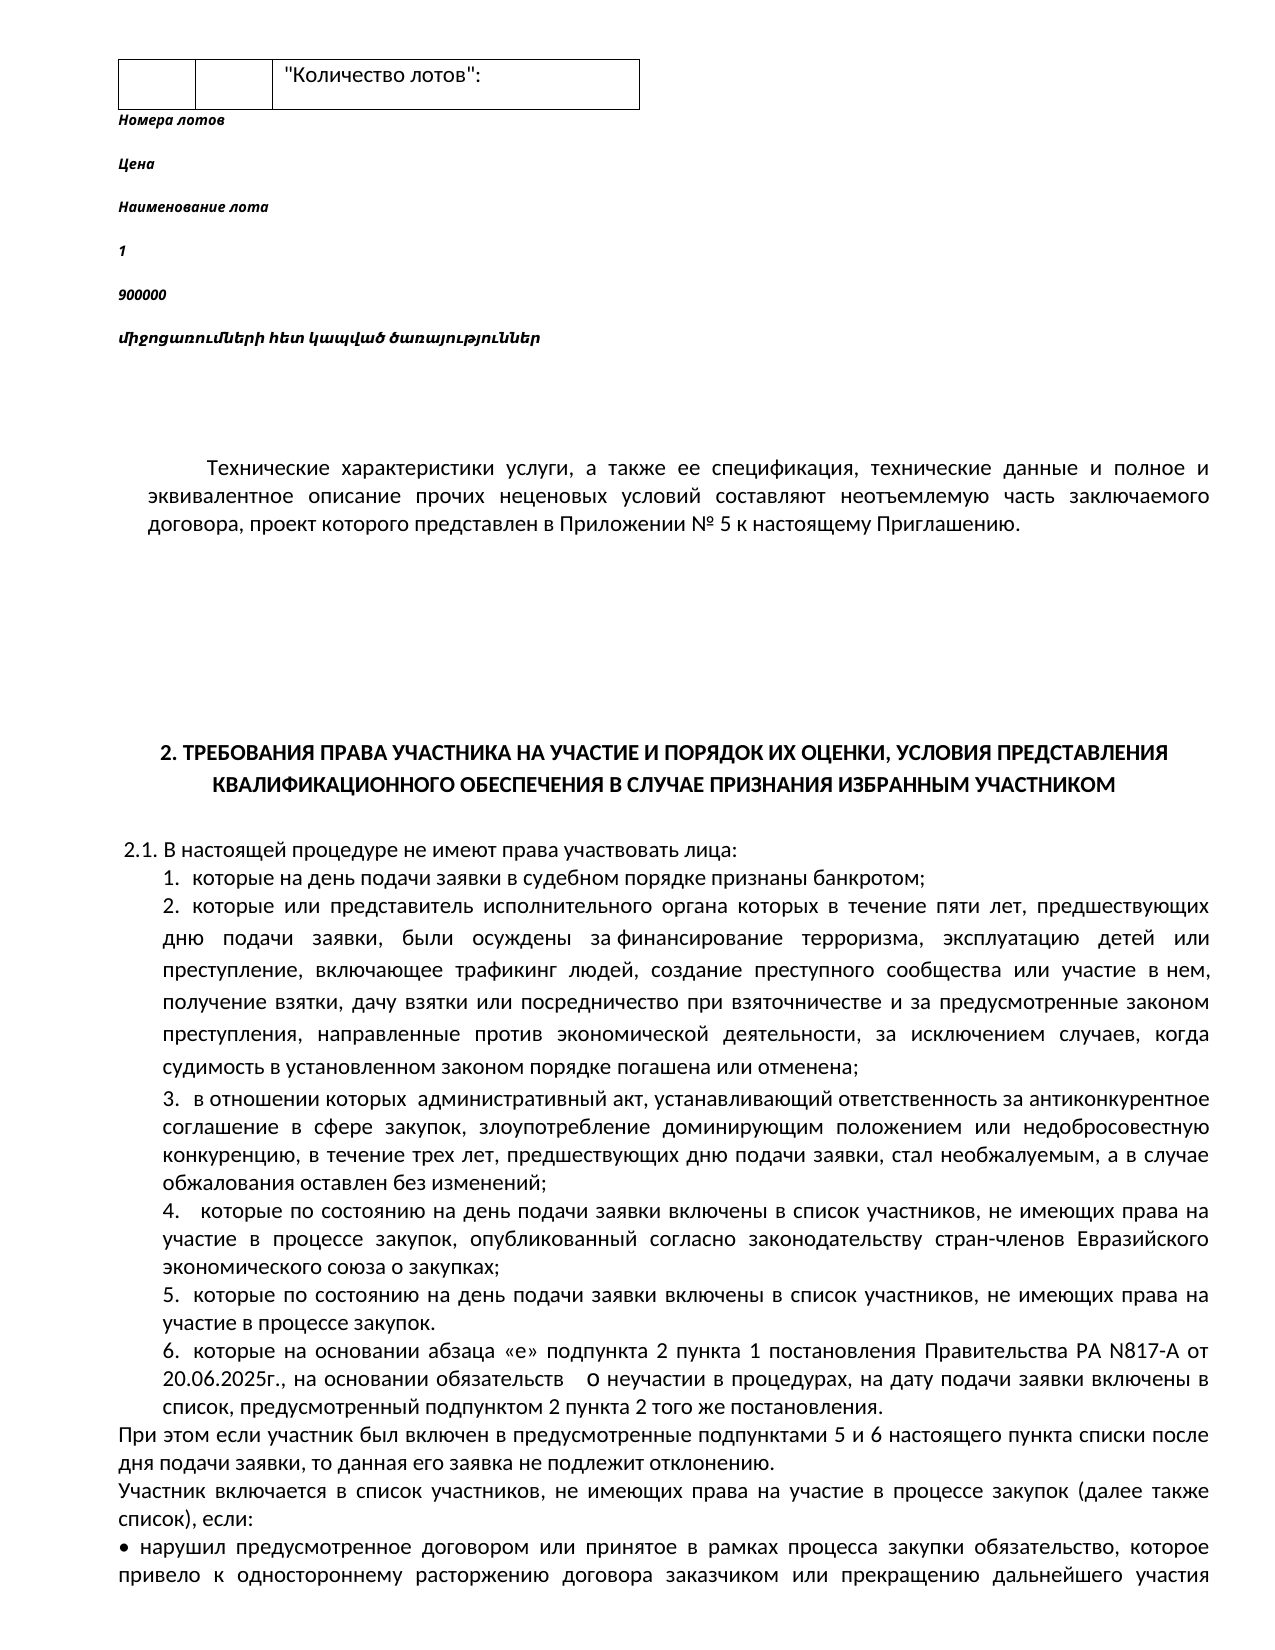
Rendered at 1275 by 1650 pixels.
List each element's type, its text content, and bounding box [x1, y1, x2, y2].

list которые на основании абзаца «е» подпункта 2 пункта 1 постановления Правительства РА N817-А от 20.06.2025г., на основании обязательств օ неучастии в процедурах, на дату подачи заявки включены в список, предусмотренный подпунктом 2 пункта 2 того же постановления. [162, 1336, 1211, 1420]
list которые по состоянию на день подачи заявки включены в список участников, не имеющих права на участие в процессе закупок, опубликованный согласно законодательству стран-членов Евразийского экономического союза о закупках; [162, 1196, 1211, 1280]
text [283, 60, 628, 88]
list в отношении которых административный акт, устанавливающий ответственность за антиконкурентное соглашение в сфере закупок, злоупотребление доминирующим положением или недобросовестную конкуренцию, в течение трех лет, предшествующих дню подачи заявки, стал необжалуемым, а в случае обжалования оставлен без изменений; [162, 1084, 1211, 1196]
text 2. ТРЕБОВАНИЯ ПРАВА УЧАСТНИКА НА УЧАСТИЕ И ПОРЯДОК ИХ ОЦЕНКИ, УСЛОВИЯ ПРЕДСТАВЛЕНИЯ КВАЛИФИКАЦИОННОГО ОБЕСПЕЧЕНИЯ В СЛУЧАЕ ПРИЗНАНИЯ ИЗБРАННЫМ УЧАСТНИКОМ [118, 738, 1211, 798]
text Участник включается в список участников, не имеющих права на участие в процессе закупок (далее также список), если: [118, 1476, 1211, 1532]
list которые по состоянию на день подачи заявки включены в список участников, не имеющих права на участие в процессе закупок. [162, 1280, 1211, 1336]
list которые на день подачи заявки в судебном порядке признаны банкротом; [162, 863, 1211, 891]
text Технические характеристики услуги, а также ее спецификация, технические данные и полное и эквивалентное описание прочих неценовых условий составляют неотъемлемую часть заключаемого договора, проект которого представлен в Приложении № 5 к настоящему Приглашению. [148, 453, 1211, 537]
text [118, 1532, 1211, 1588]
text При этом если участник был включен в предусмотренные подпунктами 5 и 6 настоящего пункта списки после дня подачи заявки, то данная его заявка не подлежит отклонению. [118, 1420, 1211, 1476]
list которые или представитель исполнительного органа которых в течение пяти лет, предшествующих дню подачи заявки, были осуждены за финансирование терроризма, эксплуатацию детей или преступление, включающее трафикинг людей, создание преступного сообщества или участие в нем, получение взятки, дачу взятки или посредничество при взяточничестве и за предусмотренные законом преступления, направленные против экономической деятельности, за исключением случаев, когда судимость в установленном законом порядке погашена или отменена; [162, 891, 1211, 1080]
text 2.1. В настоящей процедуре не имеют права участвовать лица: [118, 835, 1211, 863]
